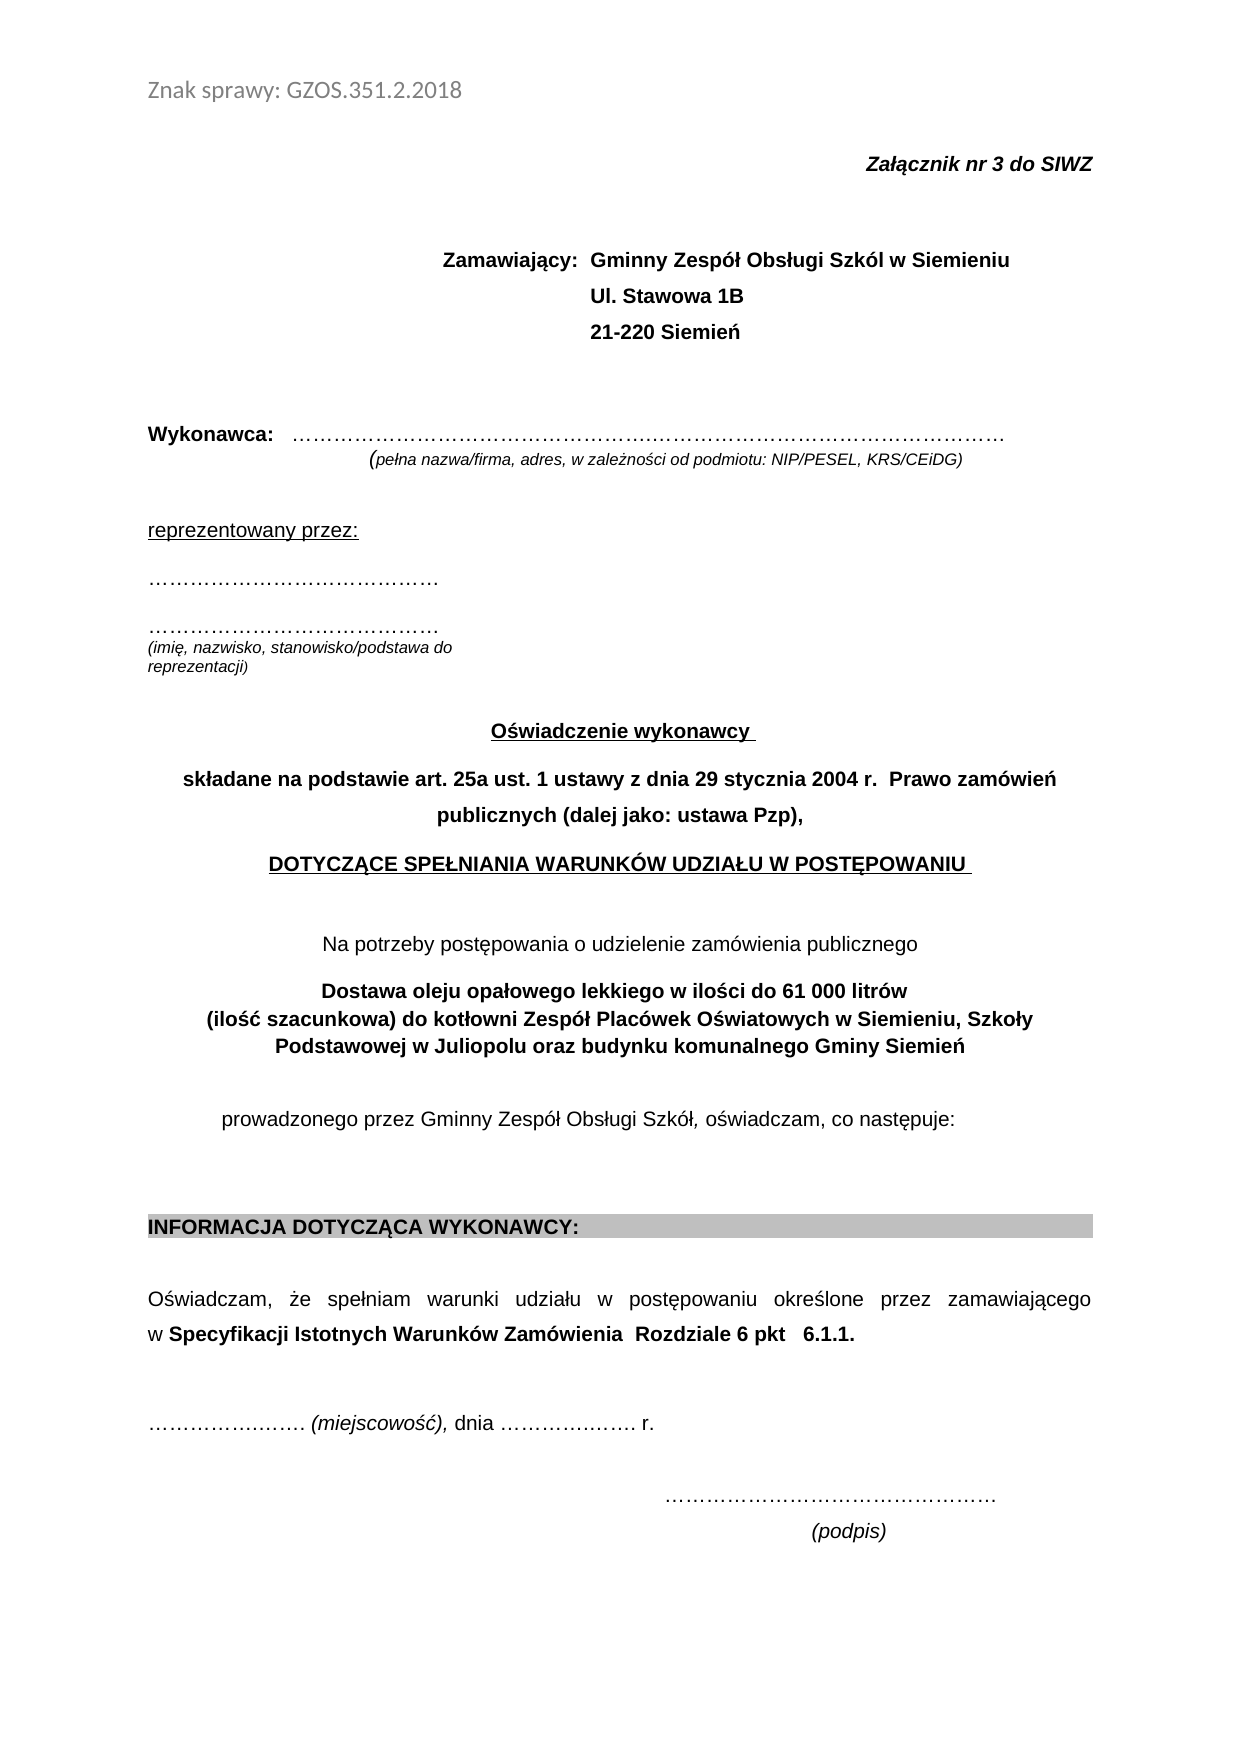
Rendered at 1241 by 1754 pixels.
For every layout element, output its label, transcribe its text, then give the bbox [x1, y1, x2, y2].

text (imię, nazwisko, stanowisko/podstawa do reprezentacji) [148, 638, 472, 676]
text (podpis) [738, 1519, 1093, 1543]
text Wykonawca: …………………………………………….…………………………………………… (pełna nazwa/firma, adres, w zależności od podmiotu: NIP/PESEL, KRS/CEiDG) [148, 422, 1093, 470]
text składane na podstawie art. 25a ust. 1 ustawy z dnia 29 stycznia 2004 r. Prawo zamówień publicznych (dalej jako: ustawa Pzp), [148, 767, 1093, 827]
text …………………………………… …………………………………… [148, 566, 472, 638]
text …………….……. (miejscowość), dnia ………….……. r. [148, 1411, 1093, 1435]
text Załącznik nr 3 do SIWZ [221, 152, 1093, 176]
text Oświadczam, że spełniam warunki udziału w postępowaniu określone przez zamawiającego w Specyfikacji Istotnych Warunków Zamówienia Rozdziale 6 pkt 6.1.1. [148, 1286, 1093, 1346]
text INFORMACJA DOTYCZĄCA WYKONAWCY: [148, 1214, 1093, 1238]
text 21-220 Siemień [443, 320, 1093, 344]
text Ul. Stawowa 1B [443, 284, 1093, 308]
text Dostawa oleju opałowego lekkiego w ilości do 61 000 litrów (ilość szacunkowa) do kotłowni Zespół Placówek Oświatowych w Siemieniu, Szkoły Podstawowej w Juliopolu oraz budynku komunalnego Gminy Siemień [148, 979, 1093, 1058]
text reprezentowany przez: [148, 518, 1093, 542]
text Oświadczenie wykonawcy [148, 719, 1093, 743]
text ………………………………………… [148, 1483, 1093, 1507]
text Zamawiający: Gminny Zespół Obsługi Szkól w Siemieniu [369, 248, 1093, 272]
text prowadzonego przez Gminny Zespół Obsługi Szkół, oświadczam, co następuje: [148, 1107, 1093, 1131]
text DOTYCZĄCE SPEŁNIANIA WARUNKÓW UDZIAŁU W POSTĘPOWANIU [148, 852, 1093, 917]
text Na potrzeby postępowania o udzielenie zamówienia publicznego [148, 931, 1093, 955]
